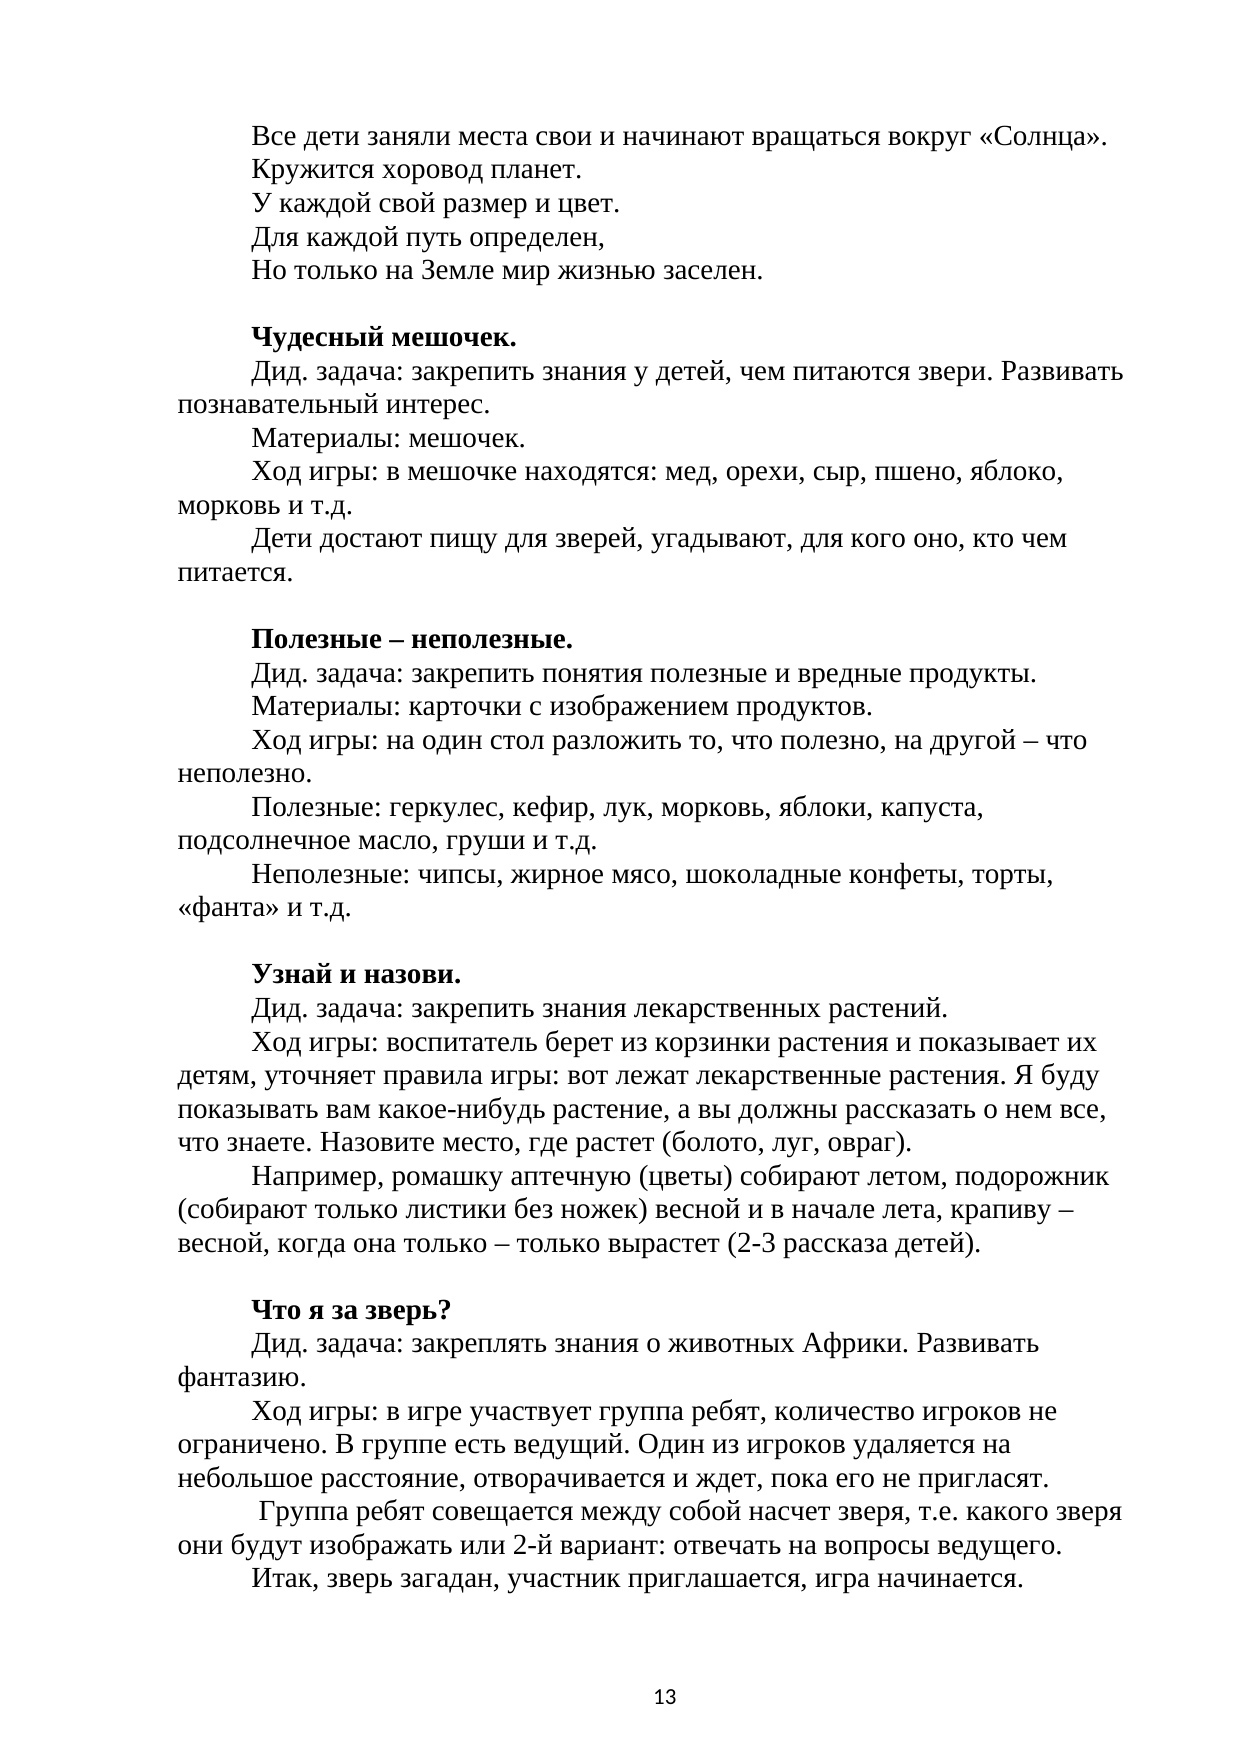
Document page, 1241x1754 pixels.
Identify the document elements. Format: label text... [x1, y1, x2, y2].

text Материалы: мешочек. [177, 420, 1152, 453]
text Группа ребят совещается между собой насчет зверя, т.е. какого зверя они будут изображать или 2-й вариант: отвечать на вопросы ведущего. [177, 1493, 1152, 1560]
text Ход игры: в мешочке находятся: мед, орехи, сыр, пшено, яблоко, морковь и т.д. [177, 453, 1152, 521]
text Ход игры: на один стол разложить то, что полезно, на другой – что неполезно. [177, 722, 1152, 789]
text Дид. задача: закреплять знания о животных Африки. Развивать фантазию. [177, 1326, 1152, 1393]
text Кружится хоровод планет. [177, 152, 1152, 185]
text Что я за зверь? [177, 1292, 1152, 1326]
text Итак, зверь загадан, участник приглашается, игра начинается. [177, 1560, 1152, 1594]
text Узнай и назови. [177, 957, 1152, 990]
text Полезные – неполезные. [177, 621, 1152, 655]
text Для каждой путь определен, [177, 219, 1152, 252]
text Материалы: карточки с изображением продуктов. [177, 688, 1152, 722]
text Дид. задача: закрепить знания лекарственных растений. [177, 990, 1152, 1024]
text Дети достают пищу для зверей, угадывают, для кого оно, кто чем питается. [177, 521, 1152, 588]
text Ход игры: воспитатель берет из корзинки растения и показывает их детям, уточняет правила игры: вот лежат лекарственные растения. Я буду показывать вам какое-нибудь растение, а вы должны рассказать о нем все, что знаете. Назовите место, где растет (болото, луг, овраг). [177, 1024, 1152, 1158]
text Дид. задача: закрепить понятия полезные и вредные продукты. [177, 655, 1152, 688]
text Все дети заняли места свои и начинают вращаться вокруг «Солнца». [177, 118, 1152, 152]
text У каждой свой размер и цвет. [177, 185, 1152, 219]
text Ход игры: в игре участвует группа ребят, количество игроков не ограничено. В группе есть ведущий. Один из игроков удаляется на небольшое расстояние, отворачивается и ждет, пока его не пригласят. [177, 1393, 1152, 1493]
text Полезные: геркулес, кефир, лук, морковь, яблоки, капуста, подсолнечное масло, груши и т.д. [177, 789, 1152, 856]
text Неполезные: чипсы, жирное мясо, шоколадные конфеты, торты, «фанта» и т.д. [177, 856, 1152, 923]
text Дид. задача: закрепить знания у детей, чем питаются звери. Развивать познавательный интерес. [177, 353, 1152, 420]
text Чудесный мешочек. [177, 319, 1152, 353]
text Например, ромашку аптечную (цветы) собирают летом, подорожник (собирают только листики без ножек) весной и в начале лета, крапиву – весной, когда она только – только вырастет (2-3 рассказа детей). [177, 1158, 1152, 1258]
text Но только на Земле мир жизнью заселен. [177, 252, 1152, 286]
